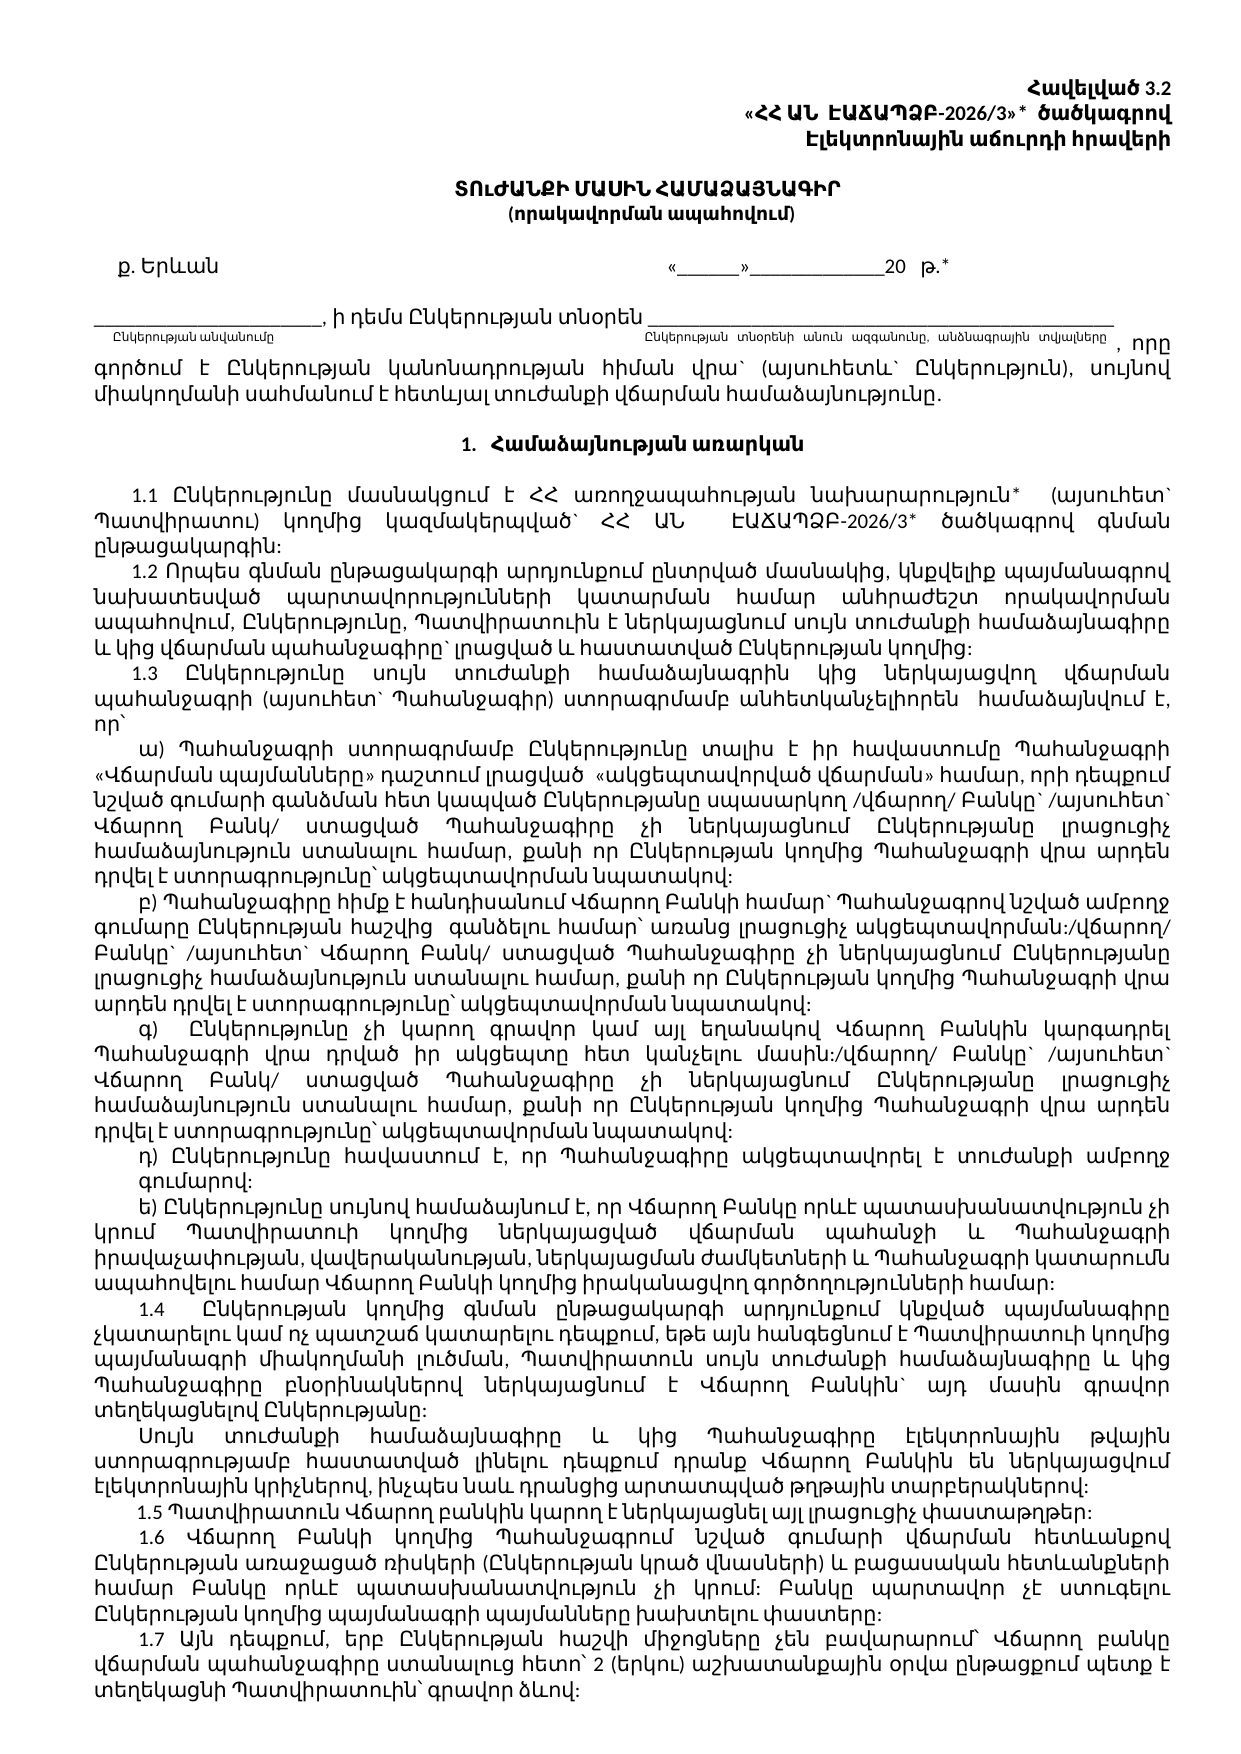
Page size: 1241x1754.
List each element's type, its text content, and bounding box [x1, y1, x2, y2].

text 1.5 Պատվիրատուն Վճարող բանկին կարող է ներկայացնել այլ լրացուցիչ փաստաթղթեր: [94, 1499, 1171, 1524]
text (որակավորման ապահովում) [94, 202, 1171, 225]
text Հավելված 3.2 [94, 75, 1171, 100]
text դ) Ընկերությունը հավաստում է, որ Պահանջագիրը ակցեպտավորել է տուժանքի ամբողջ գումարով: [138, 1143, 1171, 1194]
text 1.3 Ընկերությունը սույն տուժանքի համաձայնագրին կից ներկայացվող վճարման պահանջագրի (այսուհետ` Պահանջագիր) ստորագրմամբ անհետկանչելիորեն համաձայնվում է, որ՝ [94, 660, 1171, 737]
text ա) Պահանջագրի ստորագրմամբ Ընկերությունը տալիս է իր հավաստումը Պահանջագրի «Վճարման պայմանները» դաշտում լրացված «ակցեպտավորված վճարման» համար, որի դեպքում նշված գումարի գանձման հետ կապված Ընկերությանը սպասարկող /վճարող/ Բանկը` /այսուհետ` Վճարող Բանկ/ ստացված Պահանջագիրը չի ներկայացնում Ընկերությանը լրացուցիչ համաձայնություն ստանալու համար, քանի որ Ընկերության կողմից Պահանջագրի վրա արդեն դրվել է ստորագրությունը՝ ակցեպտավորման նպատակով: [94, 737, 1171, 889]
text բ) Պահանջագիրը հիմք է հանդիսանում Վճարող Բանկի համար` Պահանջագրով նշված ամբողջ գումարը Ընկերության հաշվից գանձելու համար՝ առանց լրացուցիչ ակցեպտավորման:/վճարող/ Բանկը` /այսուհետ` Վճարող Բանկ/ ստացված Պահանջագիրը չի ներկայացնում Ընկերությանը լրացուցիչ համաձայնություն ստանալու համար, քանի որ Ընկերության կողմից Պահանջագրի վրա արդեն դրվել է ստորագրությունը՝ ակցեպտավորման նպատակով: [94, 889, 1171, 1016]
text 1.4 Ընկերության կողմից գնման ընթացակարգի արդյունքում կնքված պայմանագիրը չկատարելու կամ ոչ պատշաճ կատարելու դեպքում, եթե այն հանգեցնում է Պատվիրատուի կողմից պայմանագրի միակողմանի լուծման, Պատվիրատուն սույն տուժանքի համաձայնագիրը և կից Պահանջագիրը բնօրինակներով ներկայացնում է Վճարող Բանկին` այդ մասին գրավոր տեղեկացնելով Ընկերությանը: [94, 1296, 1171, 1423]
text ք. Երևան «______»_____________20 թ.* [94, 254, 1171, 279]
text ե) Ընկերությունը սույնով համաձայնում է, որ Վճարող Բանկը որևէ պատասխանատվություն չի կրում Պատվիրատուի կողմից ներկայացված վճարման պահանջի և Պահանջագրի իրավաչափության, վավերականության, ներկայացման ժամկետների և Պահանջագրի կատարումն ապահովելու համար Վճարող Բանկի կողմից իրականացվող գործողությունների համար: [94, 1194, 1171, 1296]
text Սույն տուժանքի համաձայնագիրը և կից Պահանջագիրը էլեկտրոնային թվային ստորագրությամբ հաստատված լինելու դեպքում դրանք Վճարող Բանկին են ներկայացվում էլեկտրոնային կրիչներով, ինչպես նաև դրանցից արտատպված թղթային տարբերակներով: [94, 1423, 1171, 1499]
text 1. Համաձայնության առարկան [94, 432, 1171, 457]
text 1.7 Այն դեպքում, երբ Ընկերության հաշվի միջոցները չեն բավարարում՝ Վճարող բանկը վճարման պահանջագիրը ստանալուց հետո՝ 2 (երկու) աշխատանքային օրվա ընթացքում պետք է տեղեկացնի Պատվիրատուին՝ գրավոր ձևով: [94, 1626, 1171, 1702]
text ______________________, ի դեմս Ընկերության տնօրեն _____________________________________________ [94, 304, 1171, 330]
text «ՀՀ ԱՆ ԷԱՃԱՊՁԲ-2026/3»* ծածկագրով [94, 100, 1171, 126]
text 1.6 Վճարող Բանկի կողմից Պահանջագրում նշված գումարի վճարման հետևանքով Ընկերության առաջացած ռիսկերի (Ընկերության կրած վնասների) և բացասական հետևանքների համար Բանկը որևէ պատասխանատվություն չի կրում: Բանկը պարտավոր չէ ստուգելու Ընկերության կողմից պայմանագրի պայմանները խախտելու փաստերը: [94, 1524, 1171, 1626]
text Էլեկտրոնային աճուրդի հրավերի [94, 126, 1171, 151]
text գ) Ընկերությունը չի կարող գրավոր կամ այլ եղանակով Վճարող Բանկին կարգադրել Պահանջագրի վրա դրված իր ակցեպտը հետ կանչելու մասին:/վճարող/ Բանկը` /այսուհետ` Վճարող Բանկ/ ստացված Պահանջագիրը չի ներկայացնում Ընկերությանը լրացուցիչ համաձայնություն ստանալու համար, քանի որ Ընկերության կողմից Պահանջագրի վրա արդեն դրվել է ստորագրությունը՝ ակցեպտավորման նպատակով: [94, 1016, 1171, 1143]
text 1.2 Որպես գնման ընթացակարգի արդյունքում ընտրված մասնակից, կնքվելիք պայմանագրով նախատեսված պարտավորությունների կատարման համար անհրաժեշտ որակավորման ապահովում, Ընկերությունը, Պատվիրատուին է ներկայացնում սույն տուժանքի համաձայնագիրը և կից վճարման պահանջագիրը` լրացված և հաստատված Ընկերության կողմից: [94, 559, 1171, 660]
text ՏՈւԺԱՆՔԻ ՄԱՍԻՆ ՀԱՄԱՁԱՅՆԱԳԻՐ [94, 177, 1171, 202]
text 1.1 Ընկերությունը մասնակցում է ՀՀ առողջապահության նախարարություն* (այսուհետ` Պատվիրատու) կողմից կազմակերպված` ՀՀ ԱՆ ԷԱՃԱՊՁԲ-2026/3* ծածկագրով գնման ընթացակարգին: [94, 482, 1171, 559]
text Ընկերության անվանումը Ընկերության տնօրենի անուն ազգանունը, անձնագրային տվյալները , որը գործում է Ընկերության կանոնադրության հիման վրա` (այսուհետև` Ընկերություն), սույնով միակողմանի սահմանում է հետևյալ տուժանքի վճարման համաձայնությունը. [94, 330, 1171, 406]
